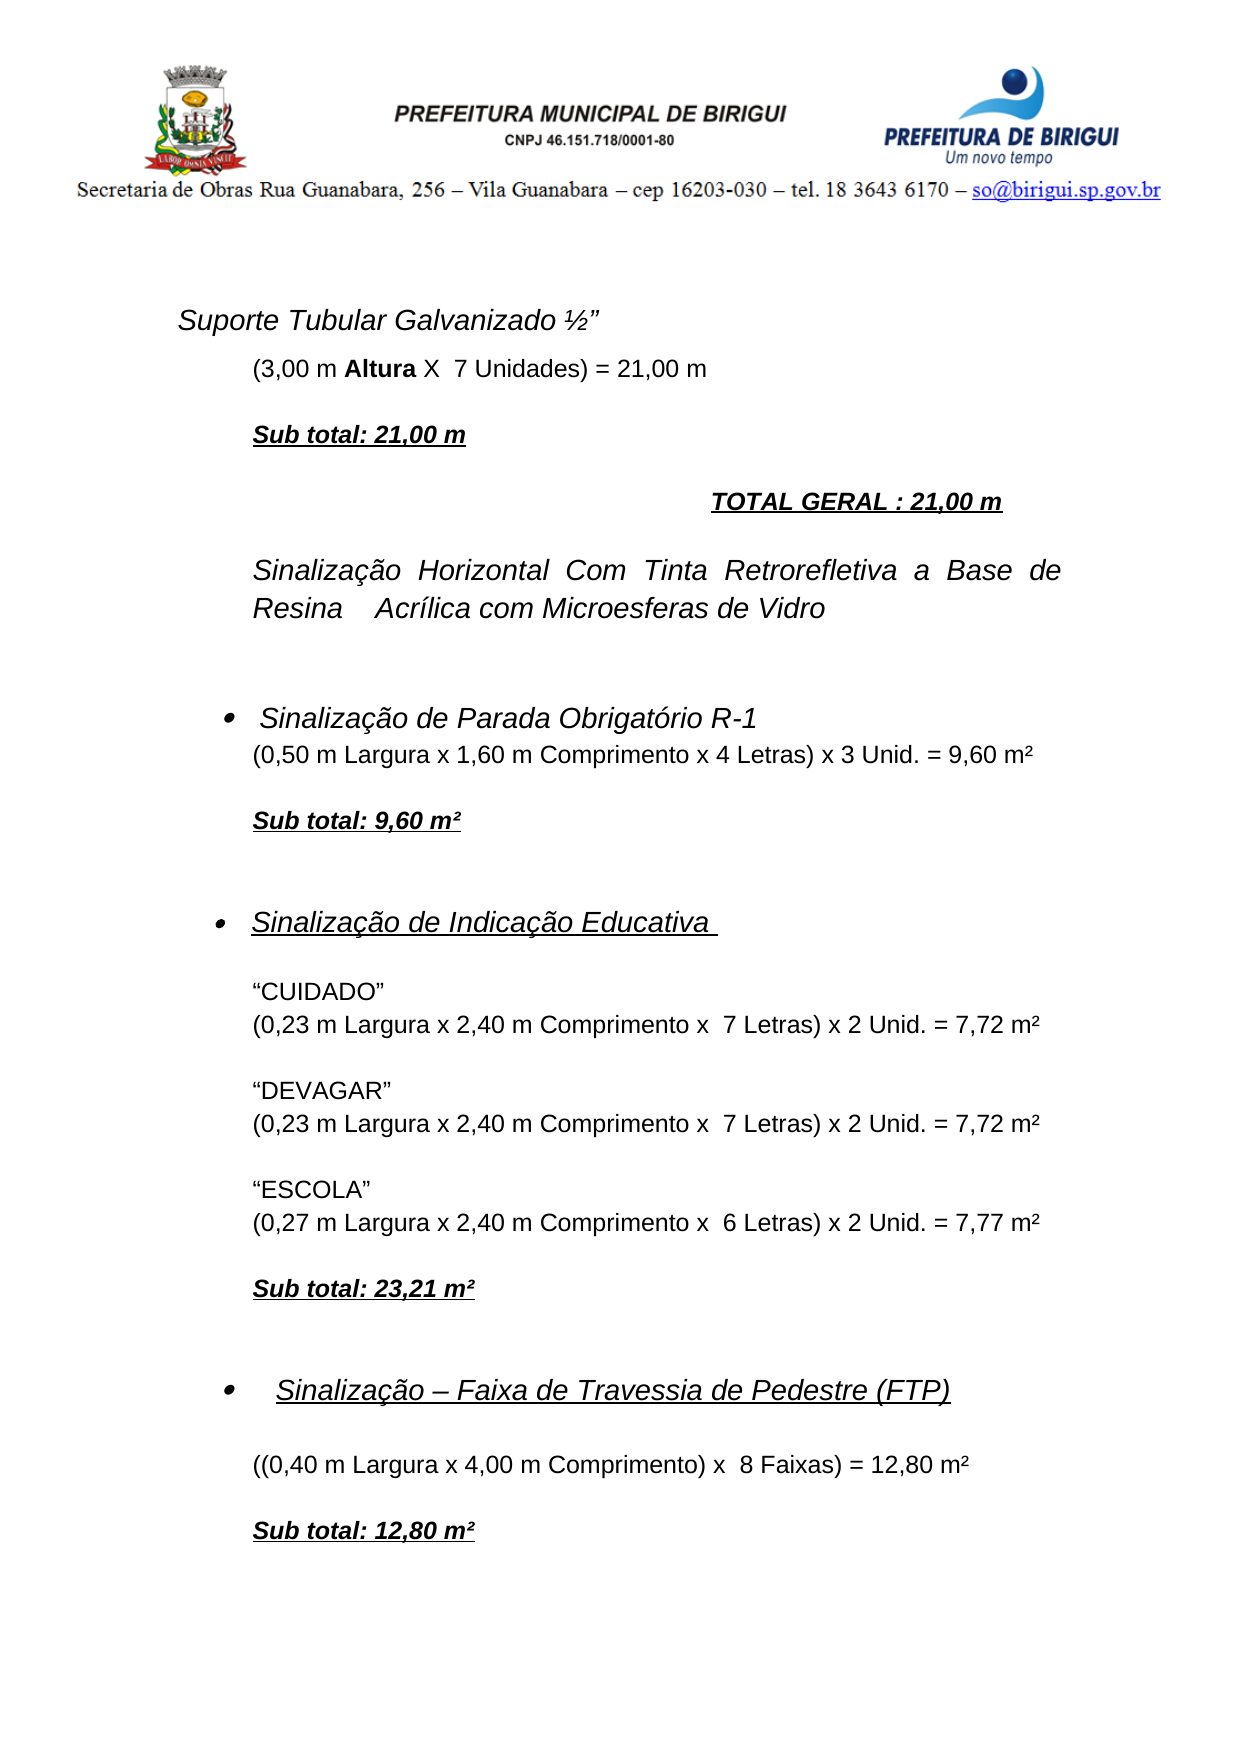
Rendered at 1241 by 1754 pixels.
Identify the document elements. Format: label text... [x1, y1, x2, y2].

list TOTAL GERAL : 21,00 m [252, 486, 1063, 515]
list Sinalização – Faixa de Travessia de Pedestre (FTP) [222, 1373, 1063, 1407]
list Sub total: 23,21 m² [252, 1274, 1063, 1302]
list Sinalização de Indicação Educativa [213, 905, 1063, 938]
list Sub total: 9,60 m² [252, 806, 1063, 835]
list Sinalização Horizontal Com Tinta Retrorefletiva a Base de Resina Acrílica com Microesferas de Vidro [252, 552, 1063, 624]
list “CUIDADO” [252, 977, 1063, 1005]
list Sinalização de Parada Obrigatório R-1 [222, 701, 1063, 735]
list “ESCOLA” [252, 1175, 1063, 1203]
list (0,23 m Largura x 2,40 m Comprimento x 7 Letras) x 2 Unid. = 7,72 m² [252, 1009, 1063, 1038]
list Sub total: 21,00 m [252, 420, 1063, 449]
list Sub total: 12,80 m² [252, 1516, 1063, 1545]
text Suporte Tubular Galvanizado ½” [177, 303, 1063, 337]
list (3,00 m Altura X 7 Unidades) = 21,00 m [252, 354, 1063, 383]
list (0,27 m Largura x 2,40 m Comprimento x 6 Letras) x 2 Unid. = 7,77 m² [252, 1208, 1063, 1236]
list ((0,40 m Largura x 4,00 m Comprimento) x 8 Faixas) = 12,80 m² [252, 1450, 1063, 1479]
picture [59, 42, 1183, 218]
list (0,50 m Largura x 1,60 m Comprimento x 4 Letras) x 3 Unid. = 9,60 m² [252, 740, 1063, 769]
list (0,23 m Largura x 2,40 m Comprimento x 7 Letras) x 2 Unid. = 7,72 m² [252, 1109, 1063, 1137]
list “DEVAGAR” [252, 1076, 1063, 1104]
